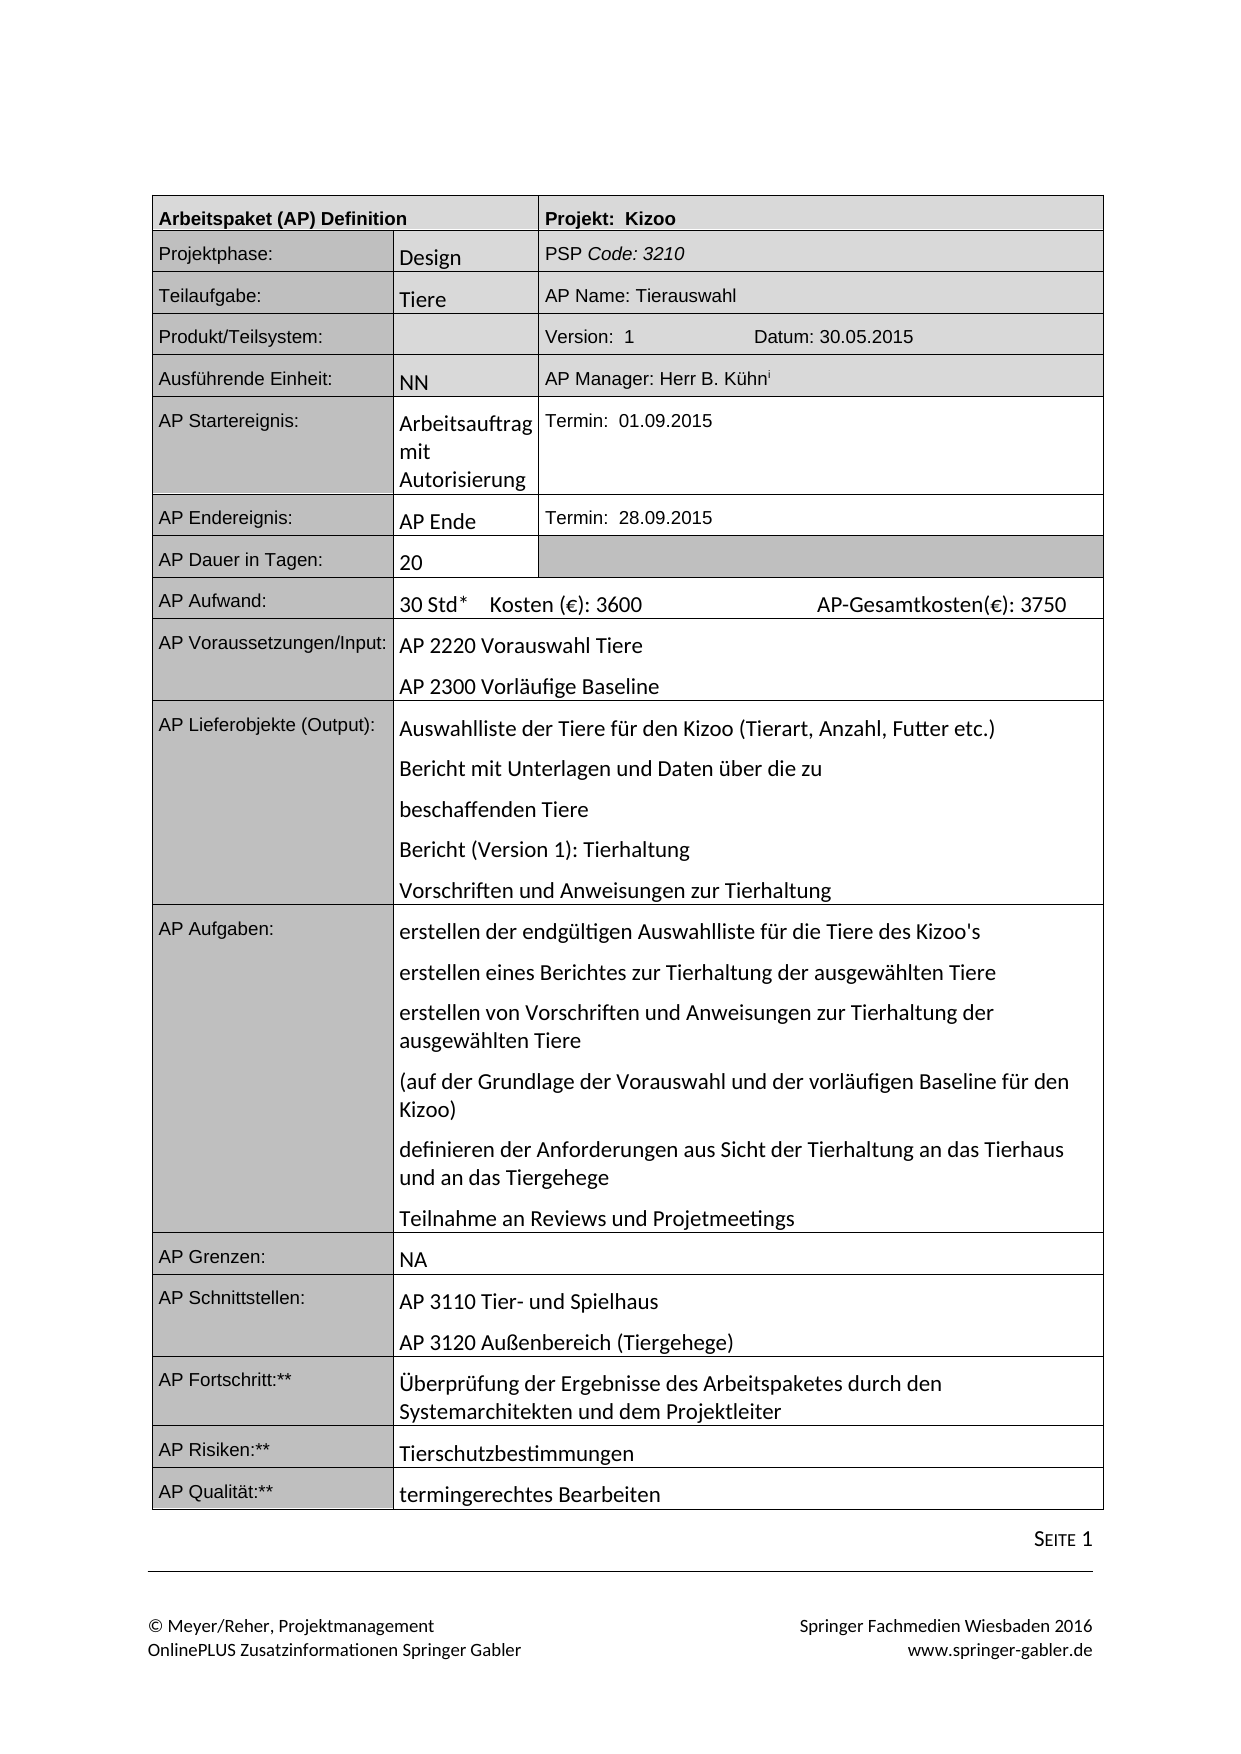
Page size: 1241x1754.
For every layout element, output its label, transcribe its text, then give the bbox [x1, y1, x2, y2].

table_cell Termin: 28.09.2015 [539, 495, 1103, 535]
table_cell AP Endereignis: [153, 495, 393, 535]
table_cell Teilaufgabe: [153, 272, 393, 313]
table_cell AP Risiken:** [153, 1426, 393, 1467]
table_cell AP Aufgaben: [153, 905, 393, 1232]
table_header Arbeitspaket (AP) Definition [153, 196, 538, 229]
table_cell Auswahlliste der Tiere für den Kizoo (Tierart, Anzahl, Futter etc.) Bericht mit Unterlagen und Daten über die zu beschaffenden Tiere Bericht (Version 1): Tierhaltung Vorschriften und Anweisungen zur Tierhaltung [394, 701, 1103, 904]
table_cell Design [394, 231, 538, 271]
table_cell Tierschutzbestimmungen [394, 1426, 1103, 1467]
table_cell AP Ende [394, 495, 538, 535]
table_cell Arbeitsauftrag mit Autorisierung [394, 397, 538, 493]
table_cell PSP Code: 3210 [539, 231, 1103, 271]
table_cell AP Name: Tierauswahl [539, 272, 1103, 313]
table_cell AP Schnittstellen: [153, 1275, 393, 1356]
table_cell AP Dauer in Tagen: [153, 536, 393, 577]
table_cell Überprüfung der Ergebnisse des Arbeitspaketes durch den Systemarchitekten und dem Projektleiter [394, 1357, 1103, 1425]
table_cell Ausführende Einheit: [153, 355, 393, 396]
table_cell 20 [394, 536, 538, 577]
table_cell Produkt/Teilsystem: [153, 314, 393, 354]
table_cell AP 2220 Vorauswahl Tiere AP 2300 Vorläufige Baseline [394, 619, 1103, 700]
table_cell termingerechtes Bearbeiten [394, 1468, 1103, 1508]
table_cell NN [394, 355, 538, 396]
table_cell AP Aufwand: [153, 578, 393, 618]
table_cell AP Grenzen: [153, 1233, 393, 1274]
table_cell Version: 1 Datum: 30.05.2015 [539, 314, 1103, 354]
table_cell AP Voraussetzungen/Input: [153, 619, 393, 700]
table_cell AP Manager: Herr B. Kühn [539, 355, 1103, 396]
table_cell [394, 314, 538, 354]
table_header Projekt: Kizoo [539, 196, 1103, 229]
table_cell Projektphase: [153, 231, 393, 271]
table_cell [539, 536, 1103, 577]
table_cell AP Fortschritt:** [153, 1357, 393, 1425]
table_cell 30 Std* Kosten (€): 3600 AP-Gesamtkosten(€): 3750 [394, 578, 1103, 618]
table_cell AP Lieferobjekte (Output): [153, 701, 393, 904]
table_cell Termin: 01.09.2015 [539, 397, 1103, 493]
table_cell AP 3110 Tier- und Spielhaus AP 3120 Außenbereich (Tiergehege) [394, 1275, 1103, 1356]
table_cell AP Qualität:** [153, 1468, 393, 1508]
table_cell NA [394, 1233, 1103, 1274]
table_cell Tiere [394, 272, 538, 313]
table_cell erstellen der endgültigen Auswahlliste für die Tiere des Kizoo's erstellen eines Berichtes zur Tierhaltung der ausgewählten Tiere erstellen von Vorschriften und Anweisungen zur Tierhaltung der ausgewählten Tiere (auf der Grundlage der Vorauswahl und der vorläufigen Baseline für den Kizoo) definieren der Anforderungen aus Sicht der Tierhaltung an das Tierhaus und an das Tiergehege Teilnahme an Reviews und Projetmeetings [394, 905, 1103, 1232]
table_cell AP Startereignis: [153, 397, 393, 493]
